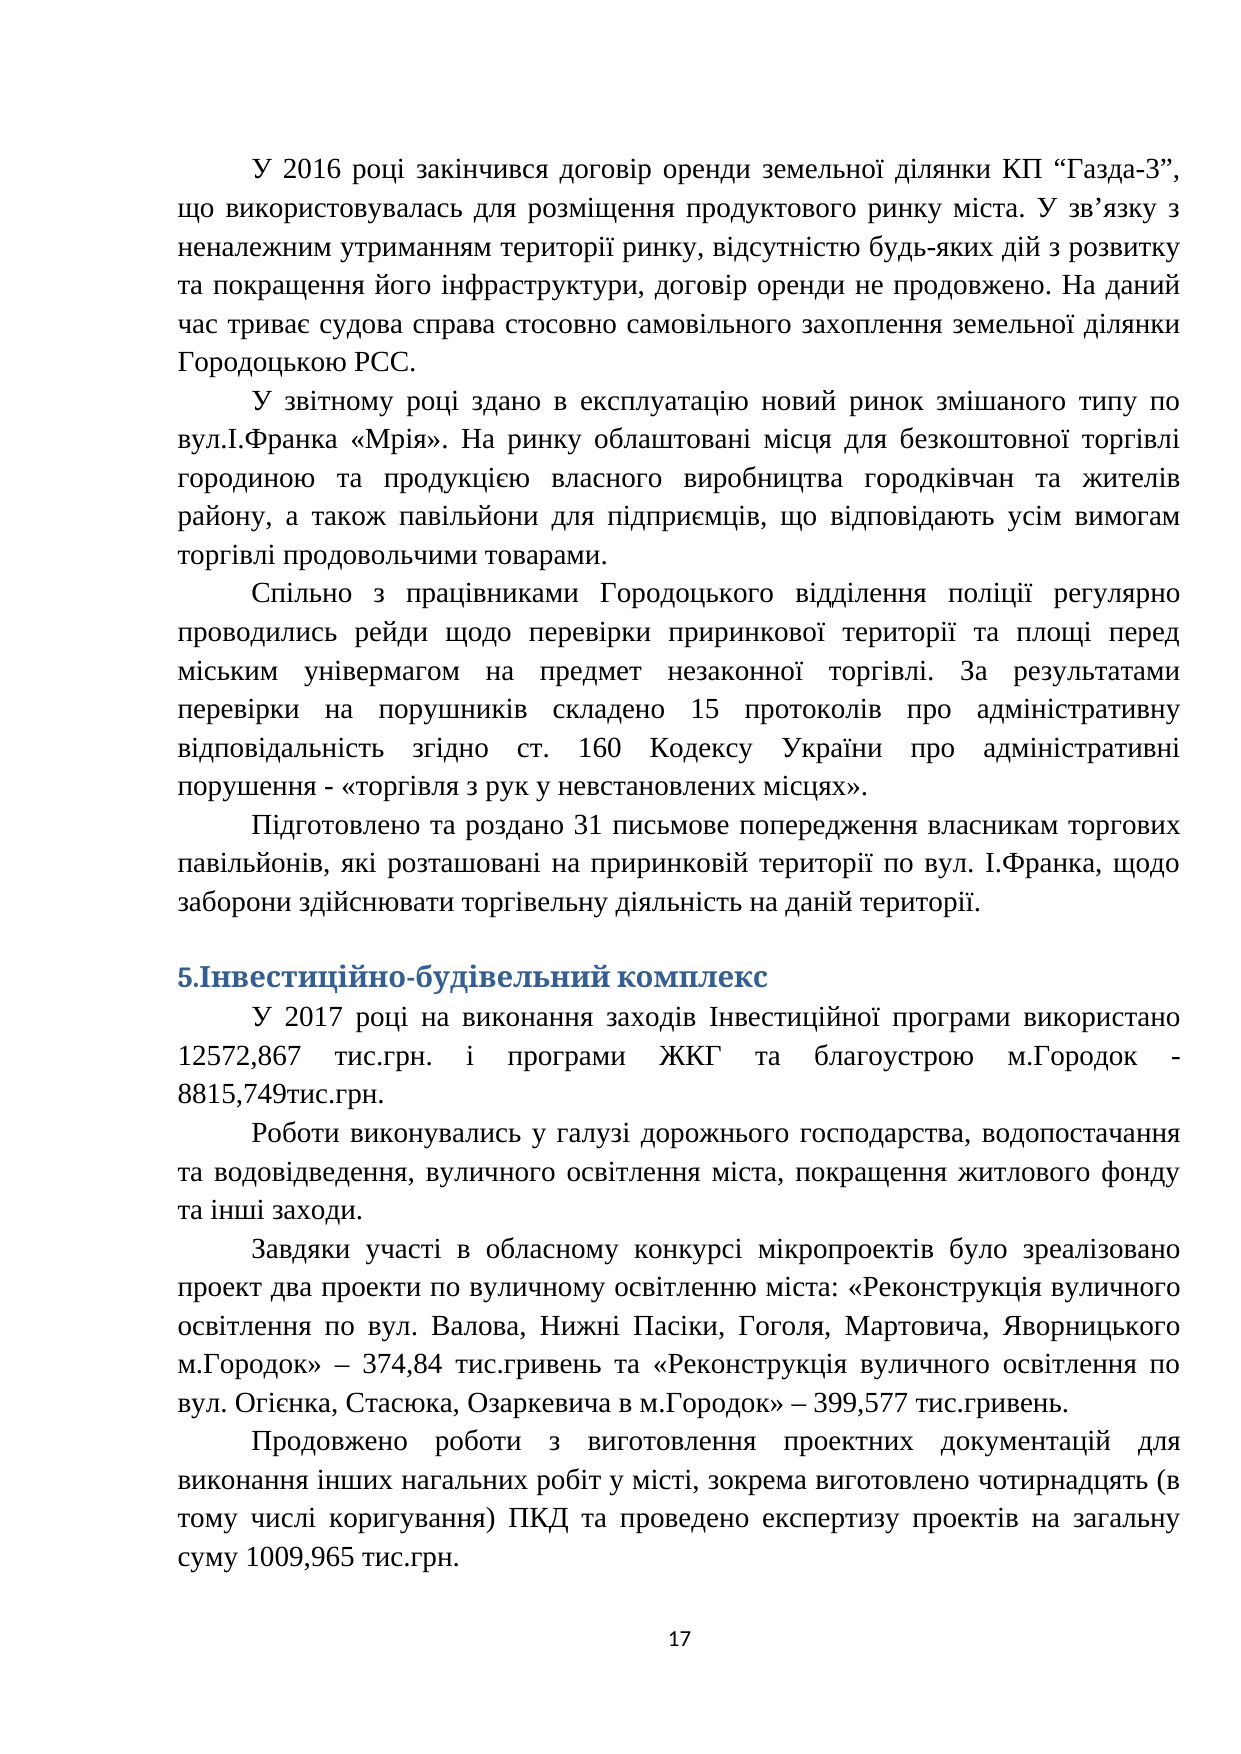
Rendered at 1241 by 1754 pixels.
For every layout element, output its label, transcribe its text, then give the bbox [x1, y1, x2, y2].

list Спільно з працівниками Городоцького відділення поліції регулярно проводились рейди щодо перевірки приринкової території та площі перед міським універмагом на предмет незаконної торгівлі. За результатами перевірки на порушників складено 15 протоколів про адміністративну відповідальність згідно ст. 160 Кодексу України про адміністративні порушення - «торгівля з рук у невстановлених місцях». [177, 576, 1181, 802]
text Завдяки участі в обласному конкурсі мікропроектів було зреалізовано проект два проекти по вуличному освітленню міста: «Реконструкція вуличного освітлення по вул. Валова, Нижні Пасіки, Гоголя, Мартовича, Яворницького м.Городок» – 374,84 тис.гривень та «Реконструкція вуличного освітлення по вул. Огієнка, Стасюка, Озаркевича в м.Городок» – 399,577 тис.гривень. [177, 1231, 1181, 1418]
text Продовжено роботи з виготовлення проектних документацій для виконання інших нагальних робіт у місті, зокрема виготовлено чотирнадцять (в тому числі коригування) ПКД та проведено експертизу проектів на загальну суму 1009,965 тис.грн. [177, 1423, 1181, 1573]
list Підготовлено та роздано 31 письмове попередження власникам торгових павільйонів, які розташовані на приринковій території по вул. І.Франка, щодо заборони здійснювати торгівельну діяльність на даній території. [177, 807, 1181, 917]
list У звітному році здано в експлуатацію новий ринок змішаного типу по вул.І.Франка «Мрія». На ринку облаштовані місця для безкоштовної торгівлі городиною та продукцією власного виробництва городківчан та жителів району, а також павільйони для підприємців, що відповідають усім вимогам торгівлі продовольчими товарами. [177, 383, 1181, 571]
text У 2017 році на виконання заходів Інвестиційної програми використано 12572,867 тис.грн. і програми ЖКГ та благоустрою м.Городок - 8815,749тис.грн. [177, 999, 1181, 1110]
list У 2016 році закінчився договір оренди земельної ділянки КП “Газда-3”, що використовувалась для розміщення продуктового ринку міста. У зв’язку з неналежним утриманням території ринку, відсутністю будь-яких дій з розвитку та покращення його інфраструктури, договір оренди не продовжено. На даний час триває судова справа стосовно самовільного захоплення земельної ділянки Городоцькою РСС. [177, 152, 1181, 378]
subtitle 5.Інвестиційно-будівельний комплекс [177, 961, 1181, 994]
text Роботи виконувались у галузі дорожнього господарства, водопостачання та водовідведення, вуличного освітлення міста, покращення житлового фонду та інші заходи. [177, 1115, 1181, 1226]
